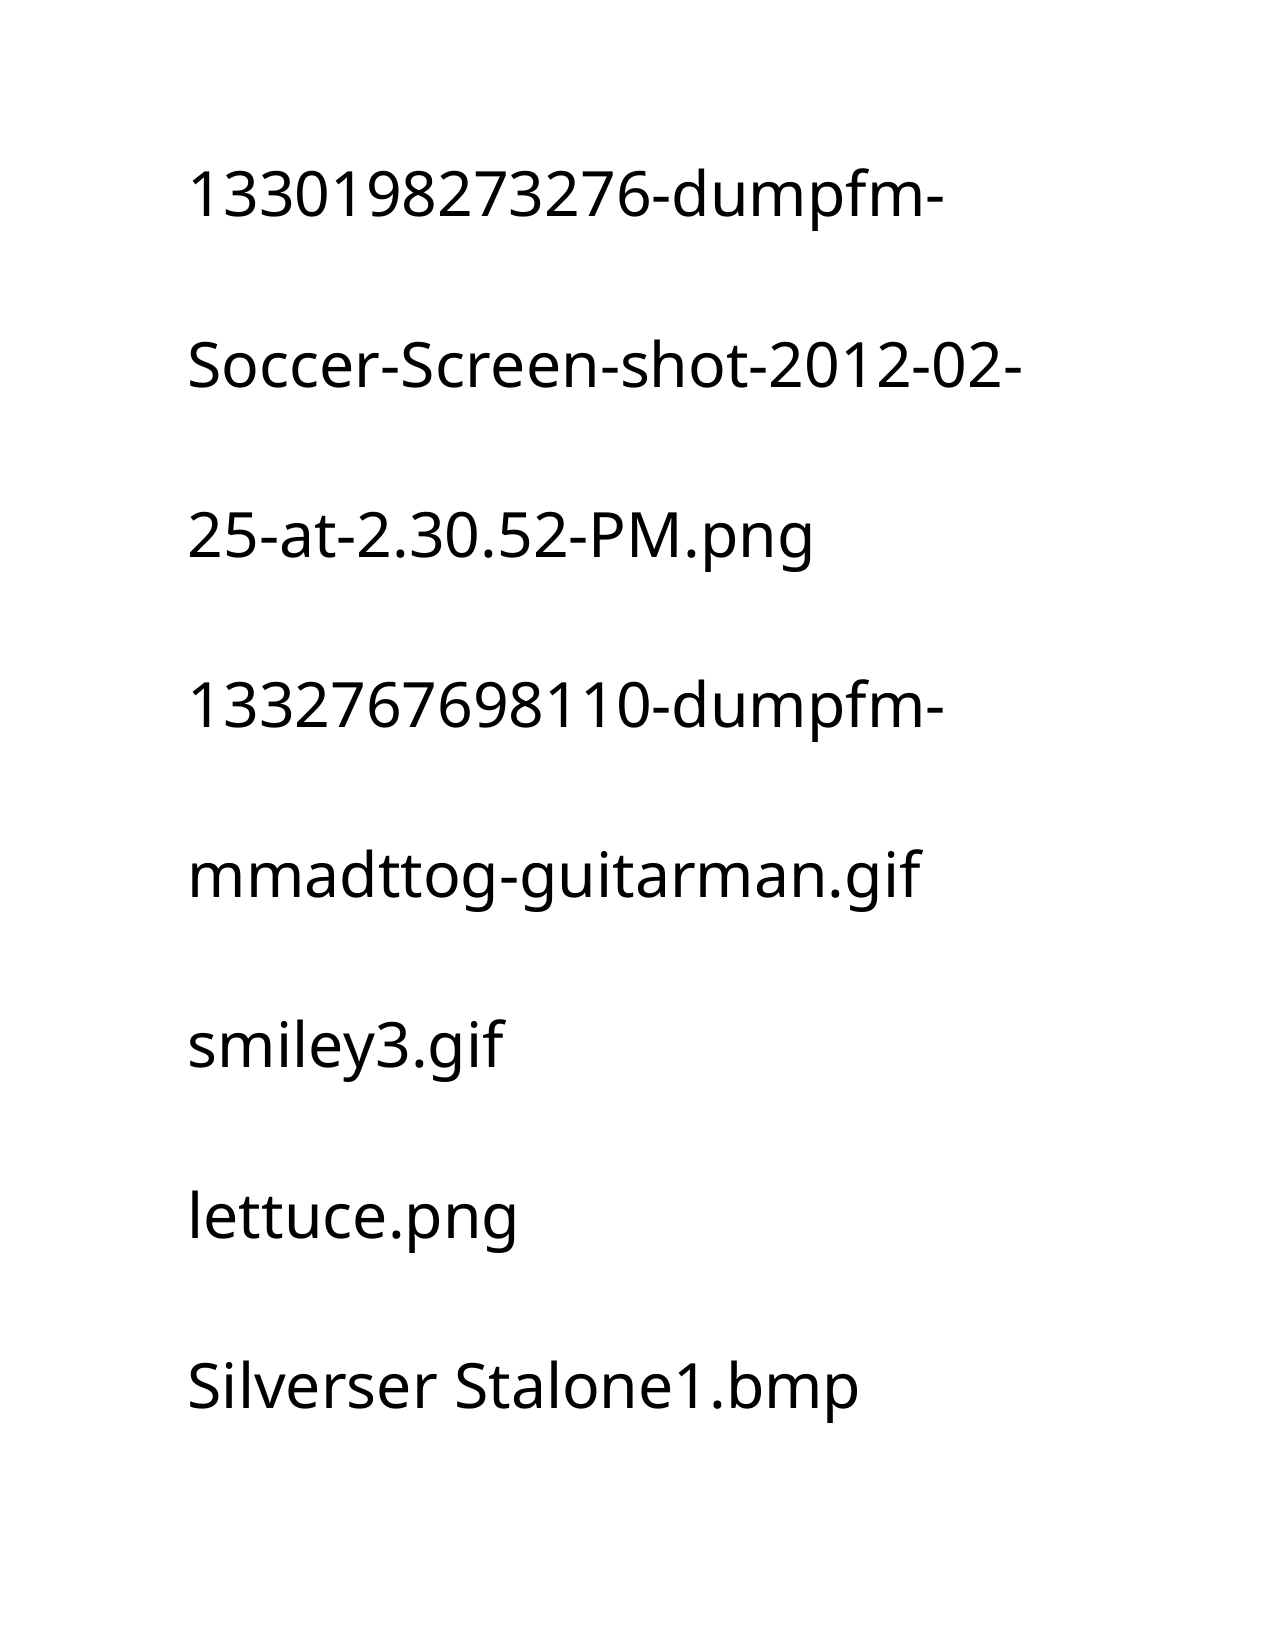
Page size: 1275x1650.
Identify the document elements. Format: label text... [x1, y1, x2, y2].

text lettuce.png [187, 1171, 1087, 1256]
text 1332767698110-dumpfm-mmadttog-guitarman.gif [187, 661, 1087, 916]
text 1330198273276-dumpfm-Soccer-Screen-shot-2012-02-25-at-2.30.52-PM.png [187, 150, 1087, 576]
text Silverser Stalone1.bmp [187, 1341, 1087, 1427]
text smiley3.gif [187, 1001, 1087, 1086]
